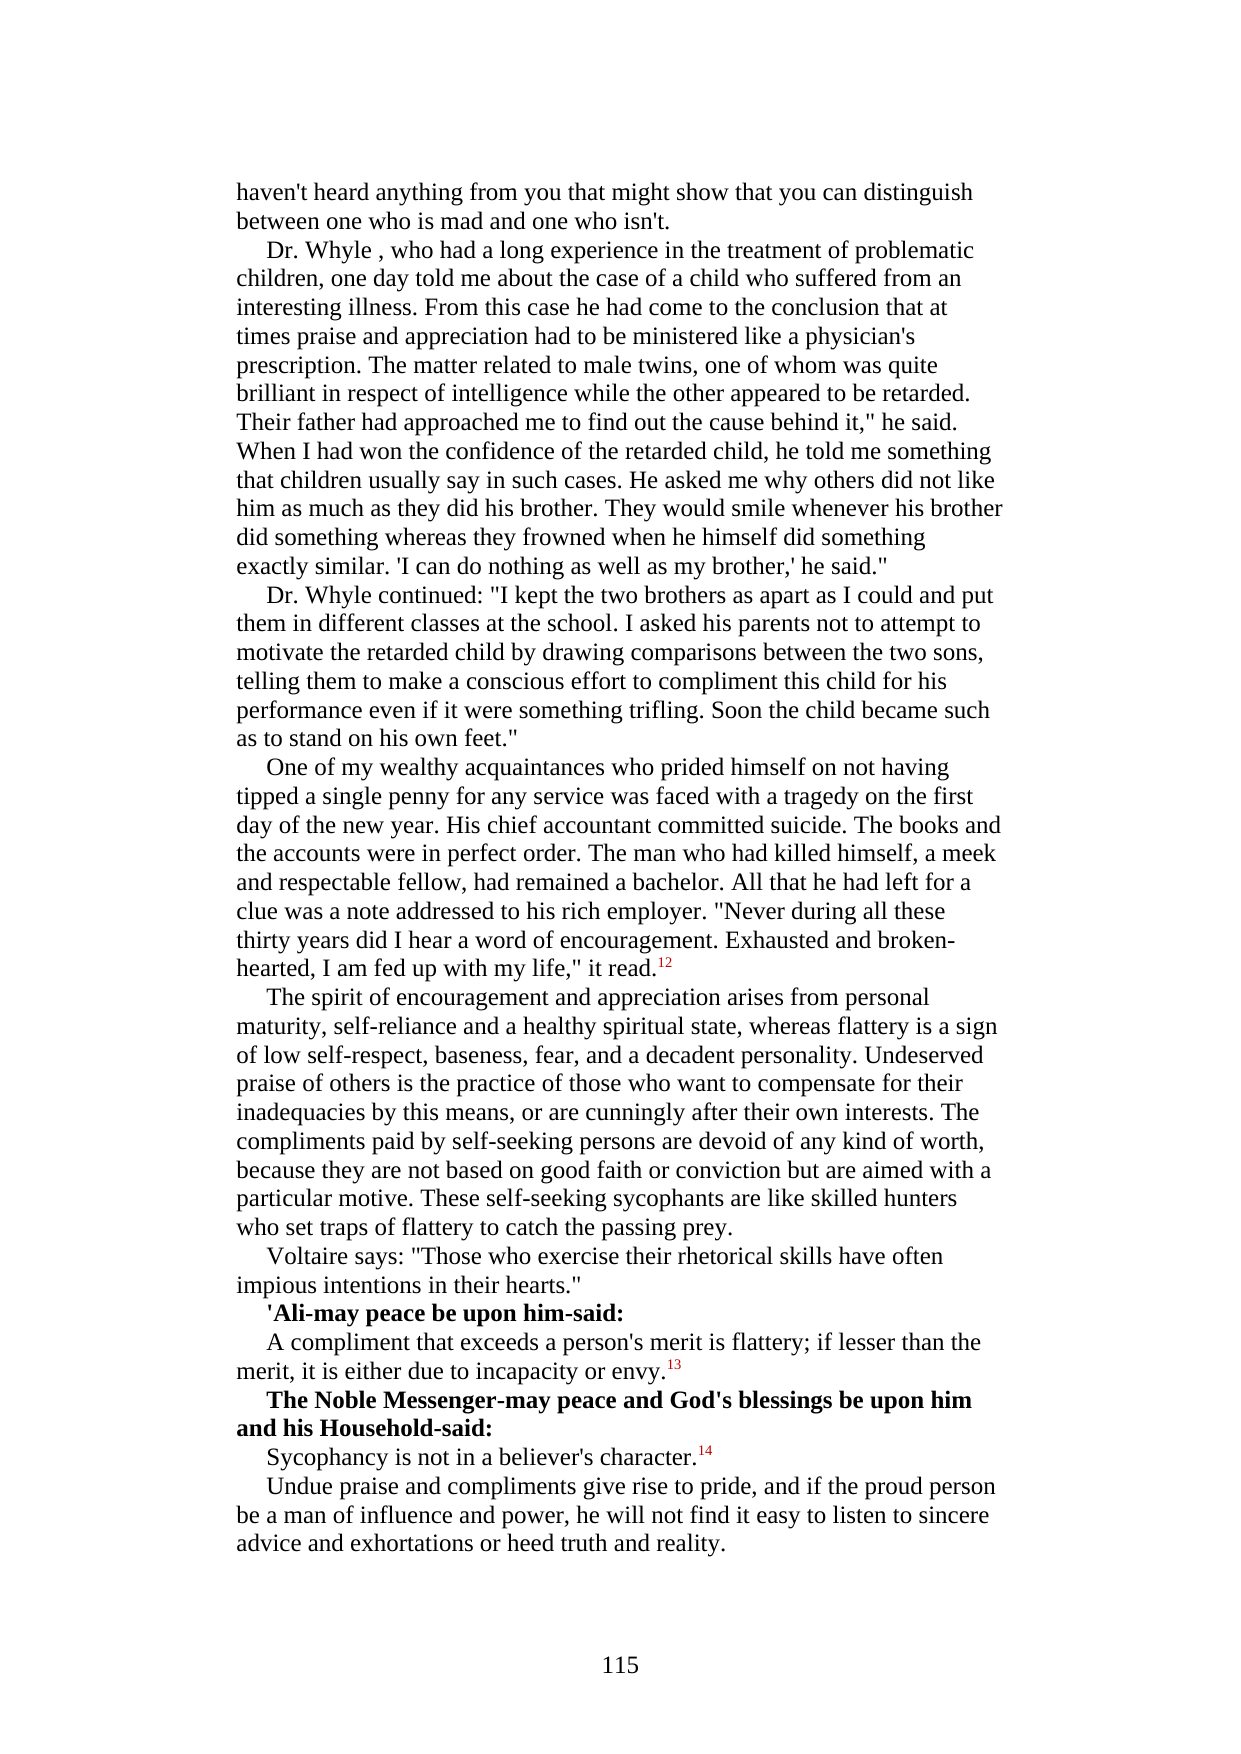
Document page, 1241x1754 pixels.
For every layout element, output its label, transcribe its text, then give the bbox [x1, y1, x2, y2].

text Dr. Whyle continued: "I kept the two brothers as apart as I could and put them in different classes at the school. I asked his parents not to attempt to motivate the retarded child by drawing comparisons between the two sons, telling them to make a conscious effort to compliment this child for his performance even if it were something trifling. Soon the child became such as to stand on his own feet." [236, 580, 1004, 752]
text The Noble Messenger-may peace and God's blessings be upon him and his Household-said: [236, 1385, 1004, 1442]
text Sycophancy is not in a believer's character.14 [236, 1442, 1004, 1471]
text The spirit of encouragement and appreciation arises from personal maturity, self-reliance and a healthy spiritual state, whereas flattery is a sign of low self-respect, baseness, fear, and a decadent personality. Undeserved praise of others is the practice of those who want to compensate for their inadequacies by this means, or are cunningly after their own interests. The compliments paid by self-seeking persons are devoid of any kind of worth, because they are not based on good faith or conviction but are aimed with a particular motive. These self-seeking sycophants are like skilled hunters who set traps of flattery to catch the passing prey. [236, 982, 1004, 1241]
text Dr. Whyle , who had a long experience in the treatment of problematic children, one day told me about the case of a child who suffered from an interesting illness. From this case he had come to the conclusion that at times praise and appreciation had to be ministered like a physician's prescription. The matter related to male twins, one of whom was quite brilliant in respect of intelligence while the other appeared to be retarded. Their father had approached me to find out the cause behind it," he said. When I had won the confidence of the retarded child, he told me something that children usually say in such cases. He asked me why others did not like him as much as they did his brother. They would smile whenever his brother did something whereas they frowned when he himself did something exactly similar. 'I can do nothing as well as my brother,' he said." [236, 235, 1004, 580]
text One of my wealthy acquaintances who prided himself on not having tipped a single penny for any service was faced with a tragedy on the first day of the new year. His chief accountant committed suicide. The books and the accounts were in perfect order. The man who had killed himself, a meek and respectable fellow, had remained a bachelor. All that he had left for a clue was a note addressed to his rich employer. "Never during all these thirty years did I hear a word of encouragement. Exhausted and broken-hearted, I am fed up with my life," it read.12 [236, 752, 1004, 982]
text 'Ali-may peace be upon him-said: [236, 1298, 1004, 1327]
text A compliment that exceeds a person's merit is flattery; if lesser than the merit, it is either due to incapacity or envy.13 [236, 1327, 1004, 1385]
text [236, 177, 1004, 235]
text Undue praise and compliments give rise to pride, and if the proud person be a man of influence and power, he will not find it easy to listen to sincere advice and exhortations or heed truth and reality. [236, 1471, 1004, 1557]
text Voltaire says: "Those who exercise their rhetorical skills have often impious intentions in their hearts." [236, 1241, 1004, 1298]
